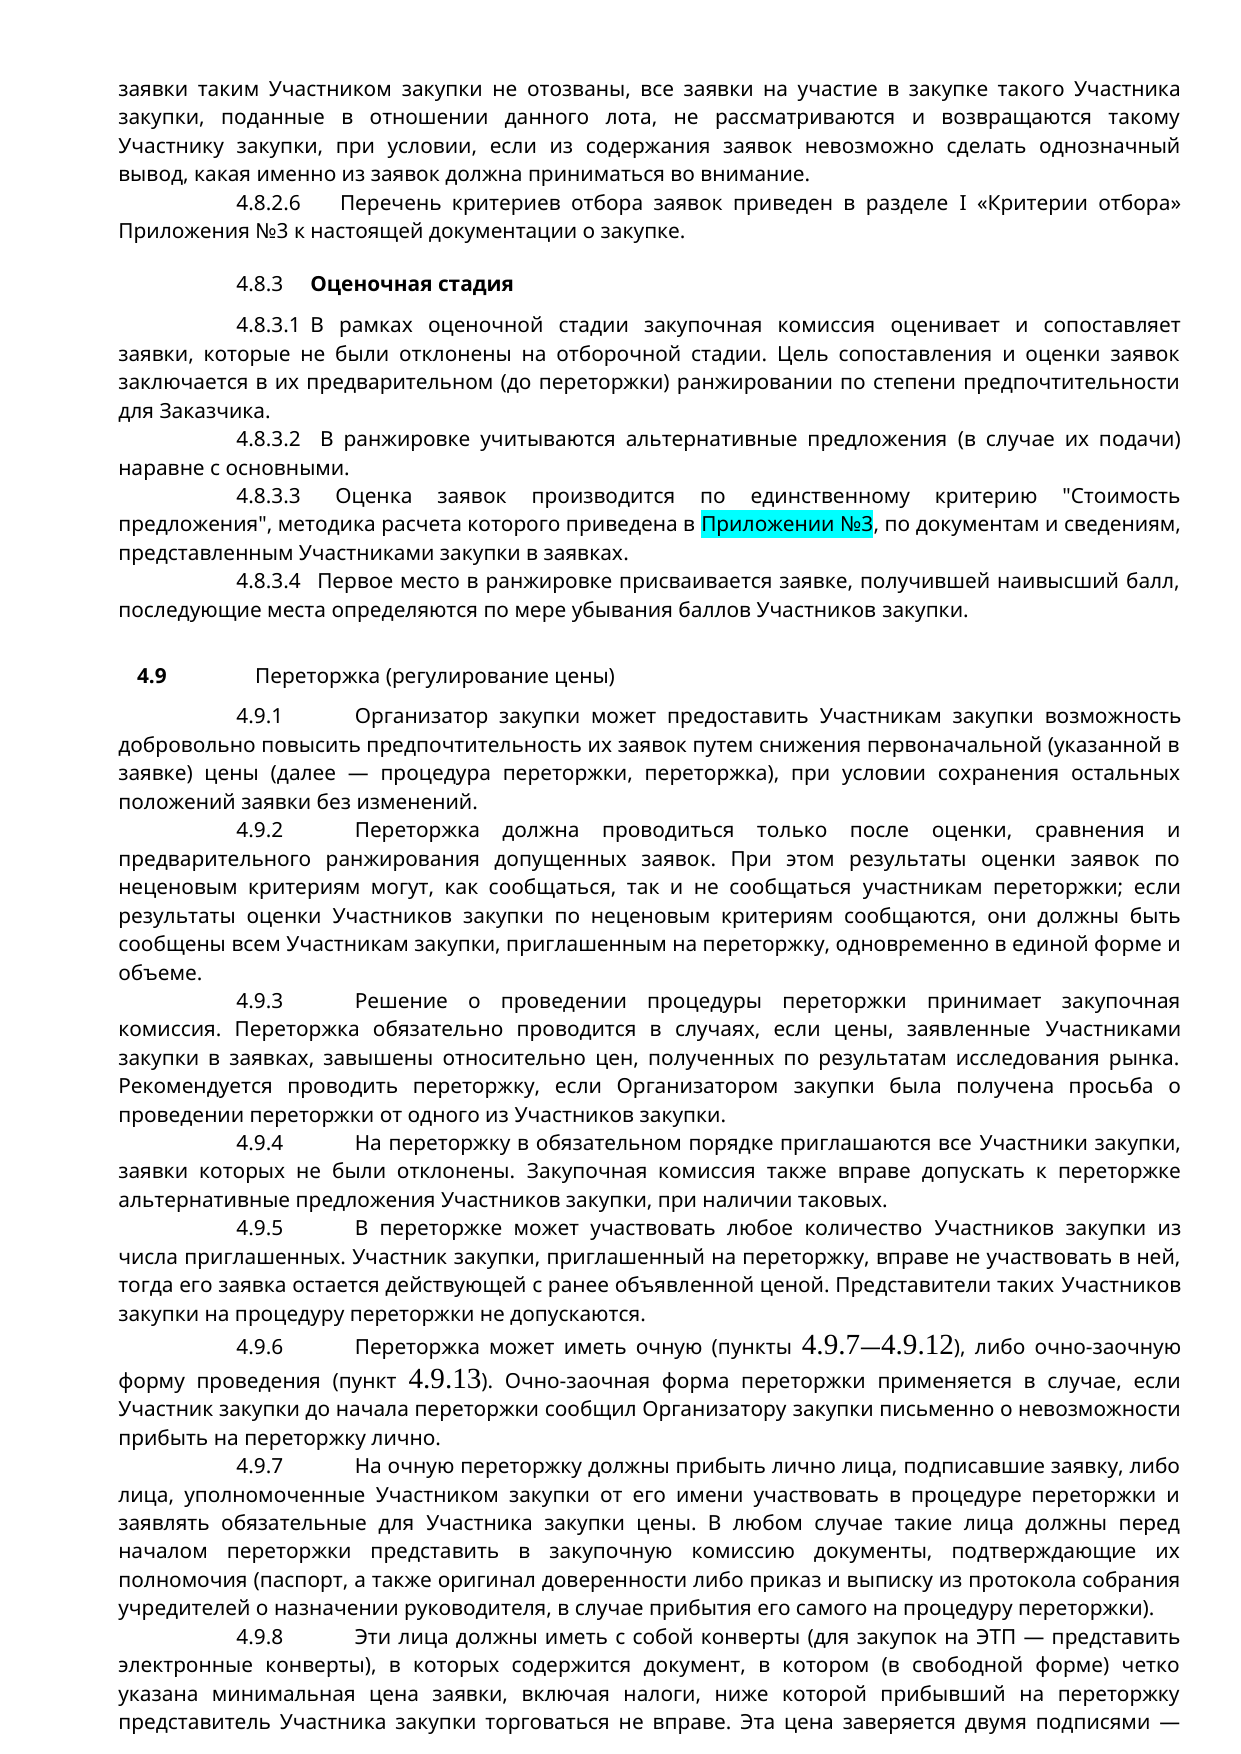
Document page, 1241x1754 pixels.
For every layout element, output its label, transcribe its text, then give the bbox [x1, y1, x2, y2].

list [118, 1622, 1181, 1736]
subtitle Переторжка (регулирование цены) [137, 661, 1181, 689]
list Оценка заявок производится по единственному критерию "Стоимость предложения", методика расчета которого приведена в Приложении №3, по документам и сведениям, представленным Участниками закупки в заявках. [118, 481, 1181, 566]
list На очную переторжку должны прибыть лично лица, подписавшие заявку, либо лица, уполномоченные Участником закупки от его имени участвовать в процедуре переторжки и заявлять обязательные для Участника закупки цены. В любом случае такие лица должны перед началом переторжки представить в закупочную комиссию документы, подтверждающие их полномочия (паспорт, а также оригинал доверенности либо приказ и выписку из протокола собрания учредителей о назначении руководителя, в случае прибытия его самого на процедуру переторжки). [118, 1451, 1181, 1622]
list Решение о проведении процедуры переторжки принимает закупочная комиссия. Переторжка обязательно проводится в случаях, если цены, заявленные Участниками закупки в заявках, завышены относительно цен, полученных по результатам исследования рынка. Рекомендуется проводить переторжку, если Организатором закупки была получена просьба о проведении переторжки от одного из Участников закупки. [118, 986, 1181, 1128]
list Организатор закупки может предоставить Участникам закупки возможность добровольно повысить предпочтительность их заявок путем снижения первоначальной (указанной в заявке) цены (далее — процедура переторжки, переторжка), при условии сохранения остальных положений заявки без изменений. [118, 702, 1181, 815]
list Перечень критериев отбора заявок приведен в разделе I «Критерии отбора» Приложения №3 к настоящей документации о закупке. [118, 188, 1181, 244]
list В рамках оценочной стадии закупочная комиссия оценивает и сопоставляет заявки, которые не были отклонены на отборочной стадии. Цель сопоставления и оценки заявок заключается в их предварительном (до переторжки) ранжировании по степени предпочтительности для Заказчика. [118, 310, 1181, 424]
list На переторжку в обязательном порядке приглашаются все Участники закупки, заявки которых не были отклонены. Закупочная комиссия также вправе допускать к переторжке альтернативные предложения Участников закупки, при наличии таковых. [118, 1128, 1181, 1213]
list Переторжка может иметь очную (пункты 4.9.7—4.9.12), либо очно-заочную форму проведения (пункт 4.9.13). Очно-заочная форма переторжки применяется в случае, если Участник закупки до начала переторжки сообщил Организатору закупки письменно о невозможности прибыть на переторжку лично. [118, 1327, 1181, 1451]
list В переторжке может участвовать любое количество Участников закупки из числа приглашенных. Участник закупки, приглашенный на переторжку, вправе не участвовать в ней, тогда его заявка остается действующей с ранее объявленной ценой. Представители таких Участников закупки на процедуру переторжки не допускаются. [118, 1213, 1181, 1327]
list Переторжка должна проводиться только после оценки, сравнения и предварительного ранжирования допущенных заявок. При этом результаты оценки заявок по неценовым критериям могут, как сообщаться, так и не сообщаться участникам переторжки; если результаты оценки Участников закупки по неценовым критериям сообщаются, они должны быть сообщены всем Участникам закупки, приглашенным на переторжку, одновременно в единой форме и объеме. [118, 815, 1181, 986]
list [118, 74, 1181, 188]
list В ранжировке учитываются альтернативные предложения (в случае их подачи) наравне с основными. [118, 424, 1181, 481]
list Первое место в ранжировке присваивается заявке, получившей наивысший балл, последующие места определяются по мере убывания баллов Участников закупки. [118, 566, 1181, 623]
list Оценочная стадия [118, 269, 1181, 298]
